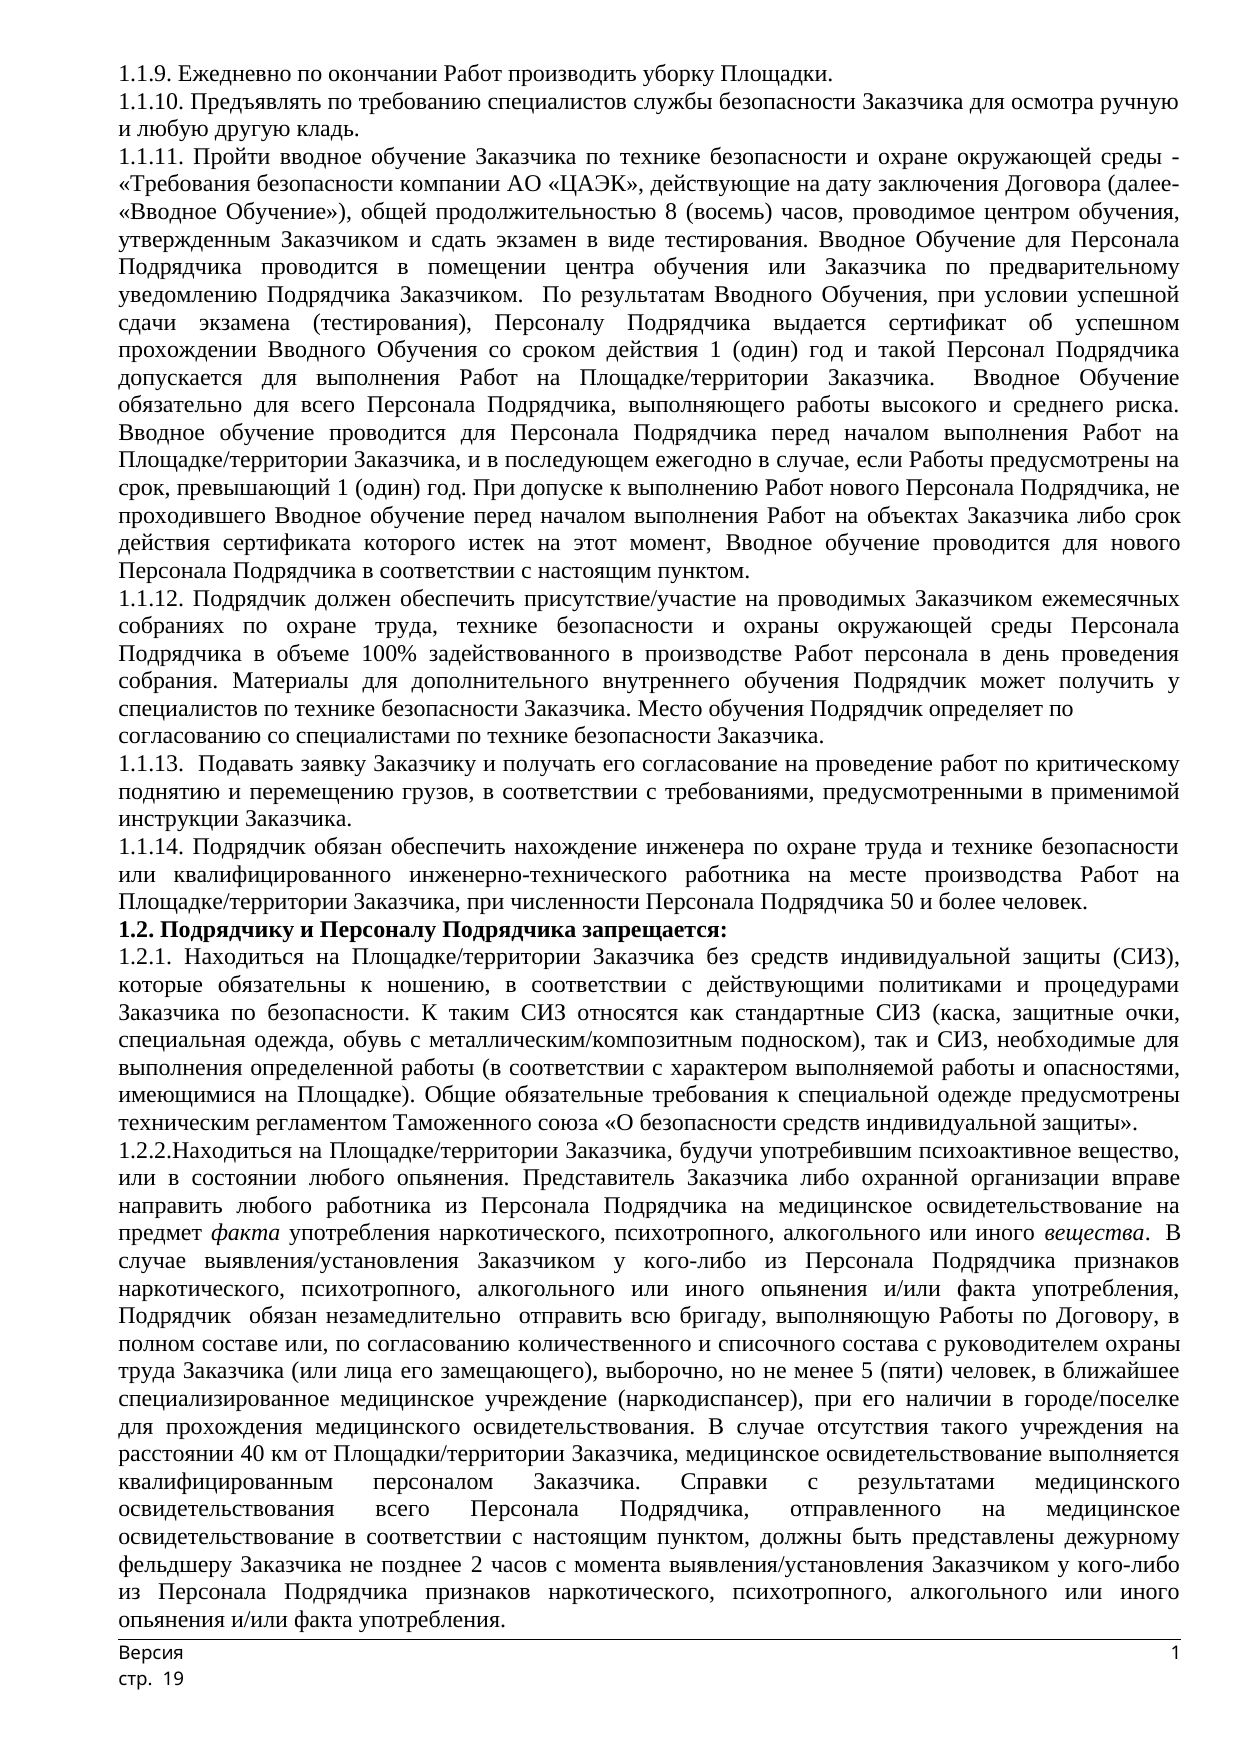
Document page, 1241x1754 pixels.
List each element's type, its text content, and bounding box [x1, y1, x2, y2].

text 1.2.2.Находиться на Площадке/территории Заказчика, будучи употребившим психоактивное вещество, или в состоянии любого опьянения. Представитель Заказчика либо охранной организации вправе направить любого работника из Персонала Подрядчика на медицинское освидетельствование на предмет факта употребления наркотического, психотропного, алкогольного или иного вещества. В случае выявления/установления Заказчиком у кого-либо из Персонала Подрядчика признаков наркотического, психотропного, алкогольного или иного опьянения и/или факта употребления, Подрядчик обязан незамедлительно отправить всю бригаду, выполняющую Работы по Договору, в полном составе или, по согласованию количественного и списочного состава с руководителем охраны труда Заказчика (или лица его замещающего), выборочно, но не менее 5 (пяти) человек, в ближайшее специализированное медицинское учреждение (наркодиспансер), при его наличии в городе/поселке для прохождения медицинского освидетельствования. В случае отсутствия такого учреждения на расстоянии 40 км от Площадки/территории Заказчика, медицинское освидетельствование выполняется квалифицированным персоналом Заказчика. Справки с результатами медицинского освидетельствования всего Персонала Подрядчика, отправленного на медицинское освидетельствование в соответствии с настоящим пунктом, должны быть представлены дежурному фельдшеру Заказчика не позднее 2 часов с момента выявления/установления Заказчиком у кого-либо из Персонала Подрядчика признаков наркотического, психотропного, алкогольного или иного опьянения и/или факта употребления. [118, 1136, 1181, 1632]
text согласованию со специалистами по технике безопасности Заказчика. [118, 722, 1181, 749]
text 1.2. Подрядчику и Персоналу Подрядчика запрещается: [118, 915, 1181, 942]
text 1.1.9. Ежедневно по окончании Работ производить уборку Площадки. [118, 59, 1181, 87]
text 1.1.12. Подрядчик должен обеспечить присутствие/участие на проводимых Заказчиком ежемесячных собраниях по охране труда, технике безопасности и охраны окружающей среды Персонала Подрядчика в объеме 100% задействованного в производстве Работ персонала в день проведения собрания. Материалы для дополнительного внутреннего обучения Подрядчик может получить у специалистов по технике безопасности Заказчика. Место обучения Подрядчик определяет по [118, 583, 1181, 722]
text 1.1.10. Предъявлять по требованию специалистов службы безопасности Заказчика для осмотра ручную и любую другую кладь. [118, 87, 1181, 142]
text 1.1.14. Подрядчик обязан обеспечить нахождение инженера по охране труда и технике безопасности или квалифицированного инженерно-технического работника на месте производства Работ на Площадке/территории Заказчика, при численности Персонала Подрядчика 50 и более человек. [118, 832, 1181, 915]
text 1.1.13. Подавать заявку Заказчику и получать его согласование на проведение работ по критическому поднятию и перемещению грузов, в соответствии с требованиями, предусмотренными в применимой инструкции Заказчика. [118, 749, 1181, 832]
text 1.1.11. Пройти вводное обучение Заказчика по технике безопасности и охране окружающей среды - «Требования безопасности компании АО «ЦАЭК», действующие на дату заключения Договора (далее- «Вводное Обучение»), общей продолжительностью 8 (восемь) часов, проводимое центром обучения, утвержденным Заказчиком и сдать экзамен в виде тестирования. Вводное Обучение для Персонала Подрядчика проводится в помещении центра обучения или Заказчика по предварительному уведомлению Подрядчика Заказчиком. По результатам Вводного Обучения, при условии успешной сдачи экзамена (тестирования), Персоналу Подрядчика выдается сертификат об успешном прохождении Вводного Обучения со сроком действия 1 (один) год и такой Персонал Подрядчика допускается для выполнения Работ на Площадке/территории Заказчика. Вводное Обучение обязательно для всего Персонала Подрядчика, выполняющего работы высокого и среднего риска. Вводное обучение проводится для Персонала Подрядчика перед началом выполнения Работ на Площадке/территории Заказчика, и в последующем ежегодно в случае, если Работы предусмотрены на срок, превышающий 1 (один) год. При допуске к выполнению Работ нового Персонала Подрядчика, не проходившего Вводное обучение перед началом выполнения Работ на объектах Заказчика либо срок действия сертификата которого истек на этот момент, Вводное обучение проводится для нового Персонала Подрядчика в соответствии с настоящим пунктом. [118, 142, 1181, 583]
text 1.2.1. Находиться на Площадке/территории Заказчика без средств индивидуальной защиты (СИЗ), которые обязательны к ношению, в соответствии с действующими политиками и процедурами Заказчика по безопасности. К таким СИЗ относятся как стандартные СИЗ (каска, защитные очки, специальная одежда, обувь с металлическим/композитным подноском), так и СИЗ, необходимые для выполнения определенной работы (в соответствии с характером выполняемой работы и опасностями, имеющимися на Площадке). Общие обязательные требования к специальной одежде предусмотрены техническим регламентом Таможенного союза «О безопасности средств индивидуальной защиты». [118, 942, 1181, 1136]
